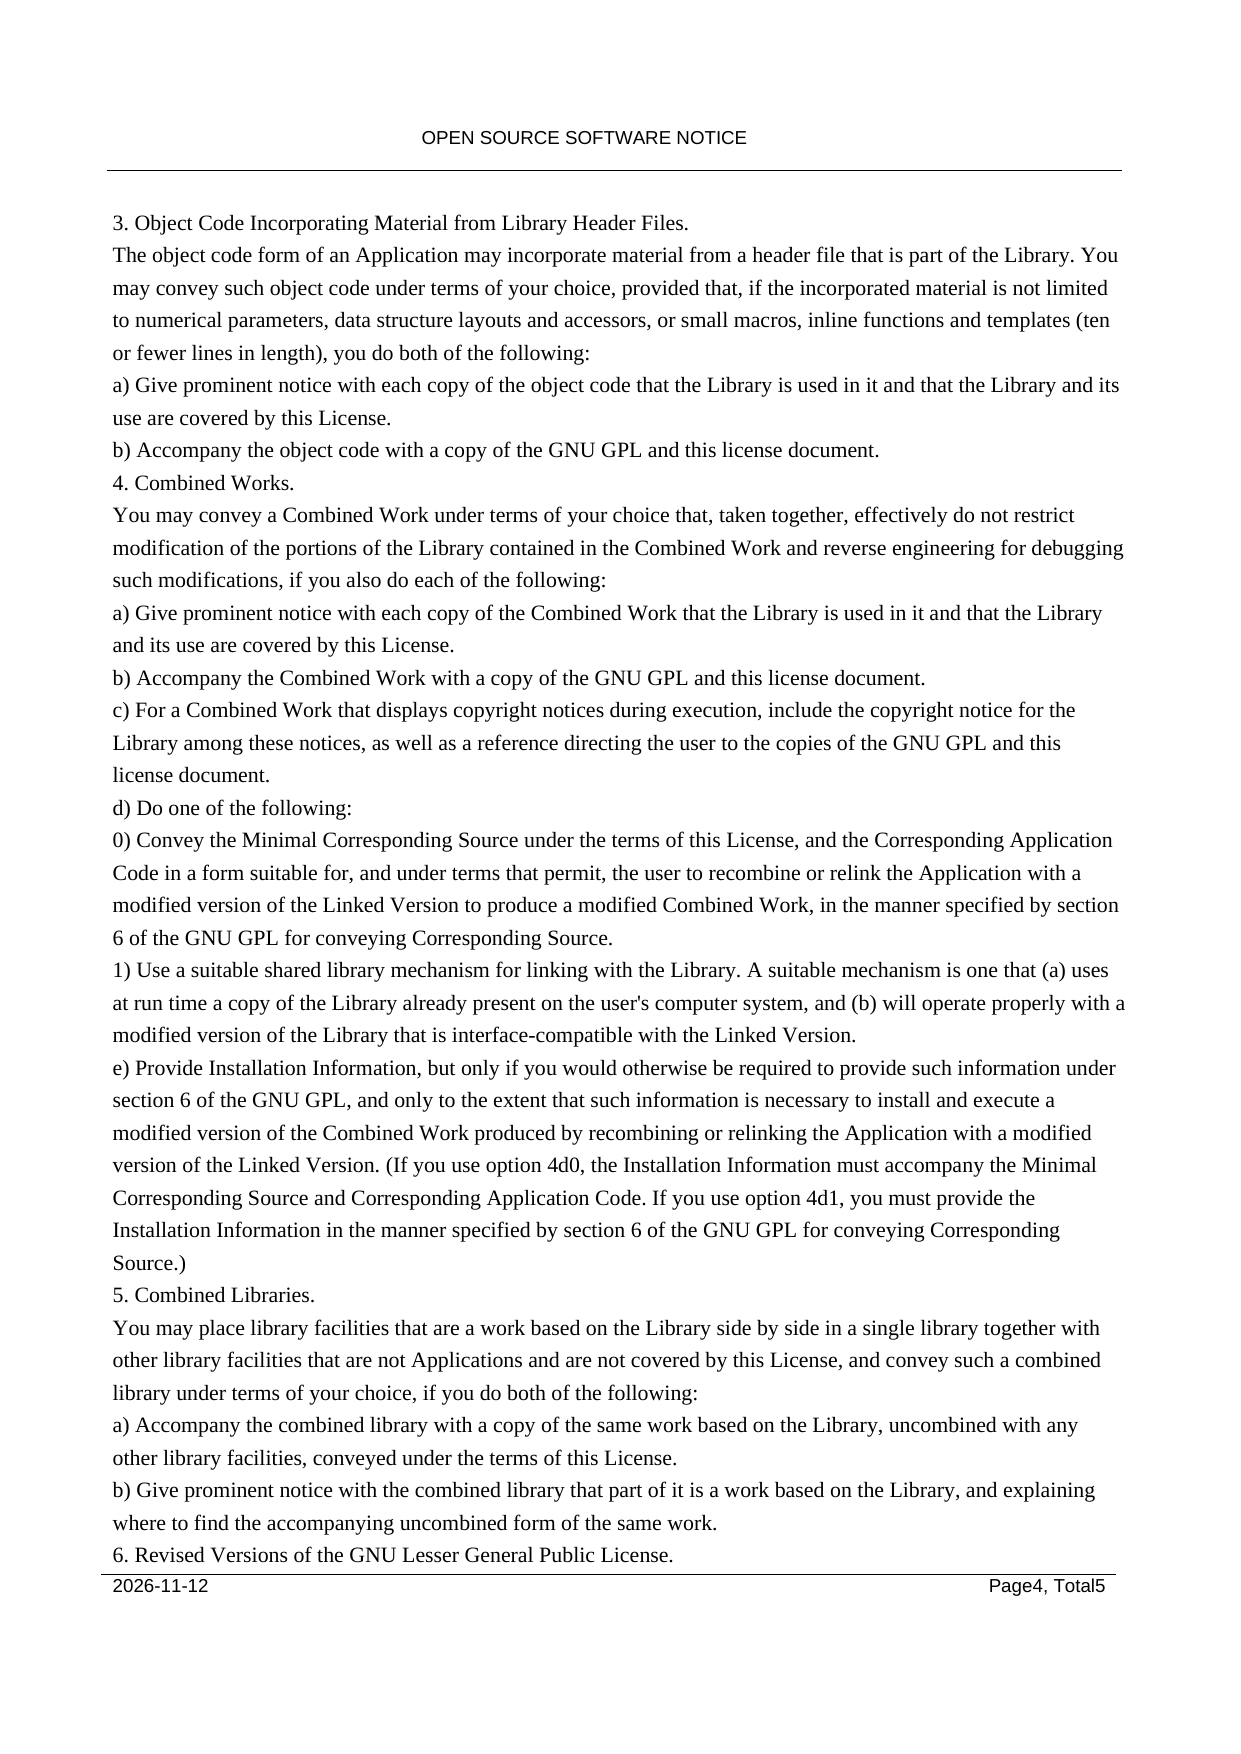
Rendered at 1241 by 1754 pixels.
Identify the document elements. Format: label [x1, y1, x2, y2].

text [112, 206, 1128, 1571]
